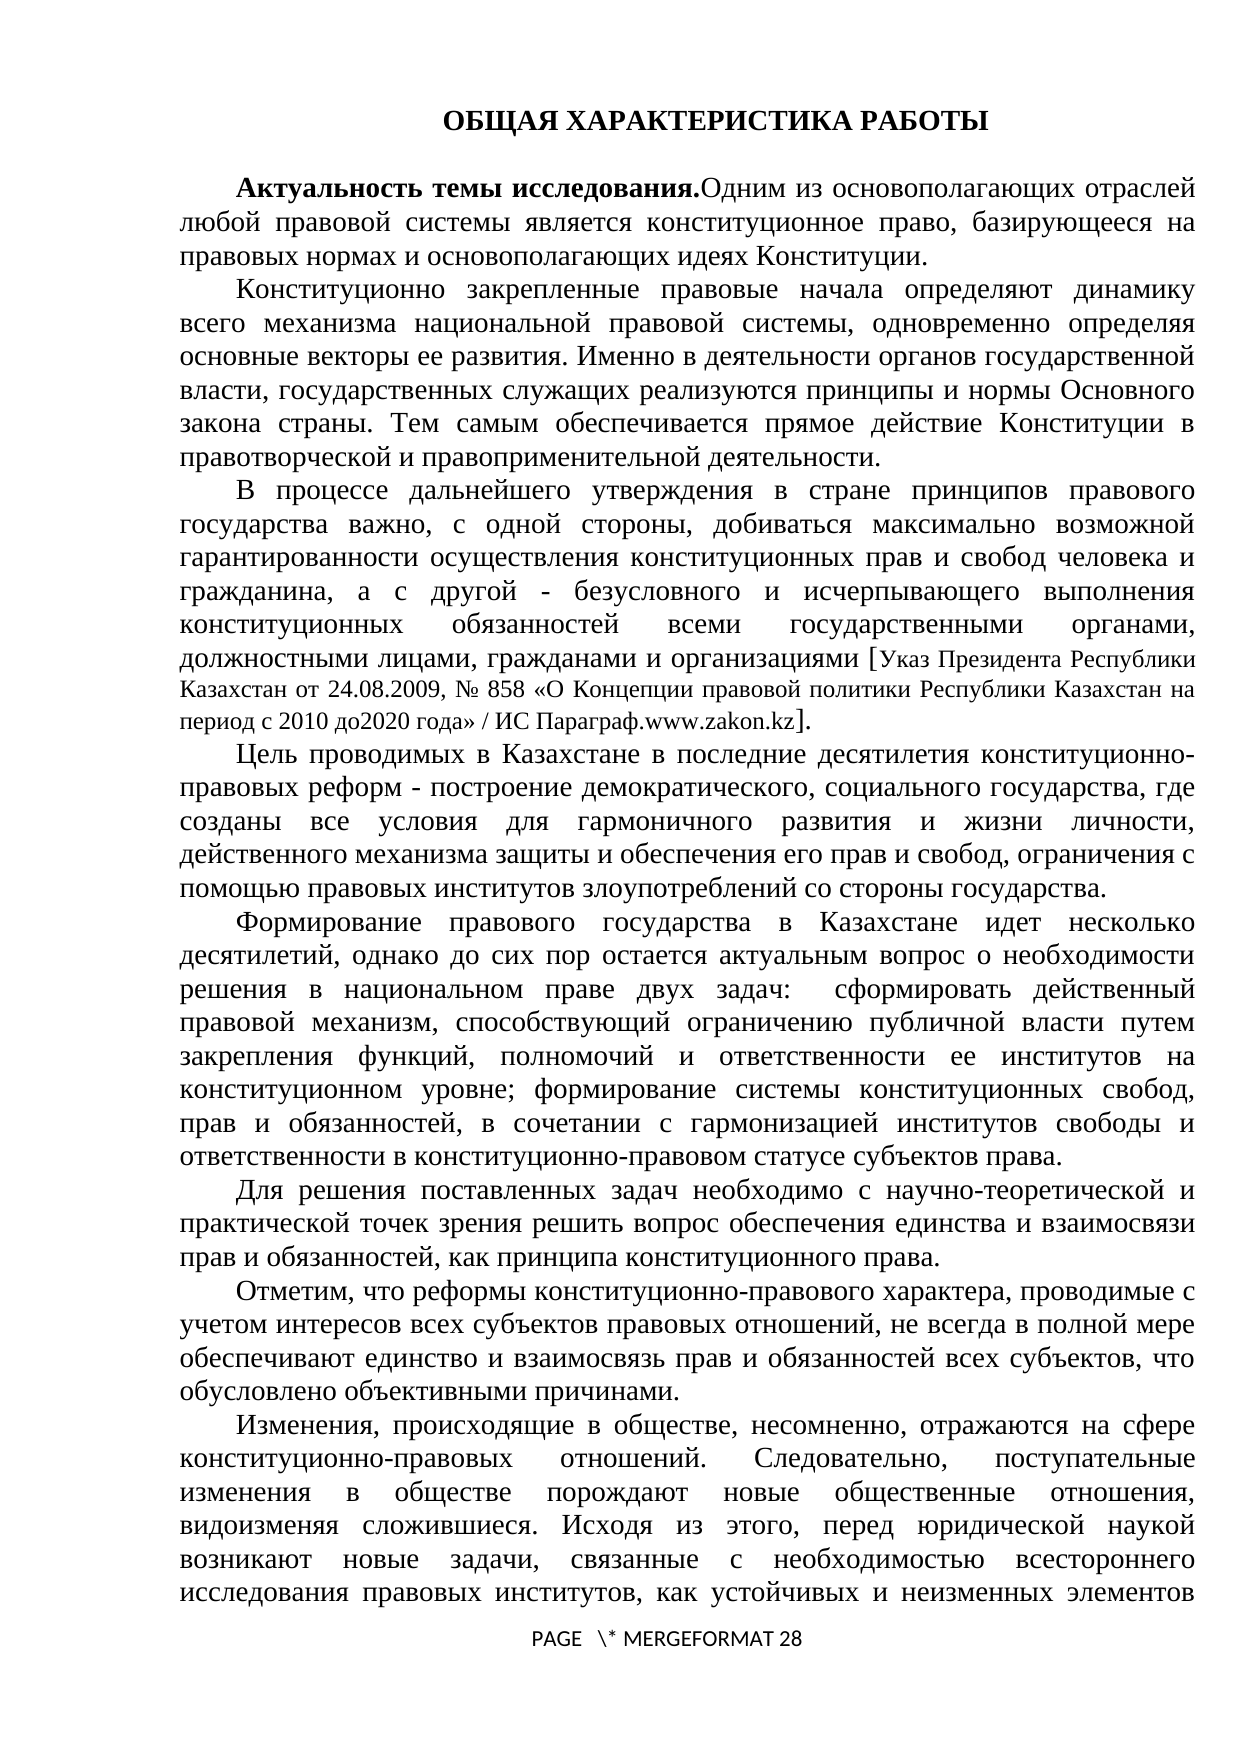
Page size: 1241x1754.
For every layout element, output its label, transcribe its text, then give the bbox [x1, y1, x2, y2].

text Формирование правового государства в Казахстане идет несколько десятилетий, однако до сих пор остается актуальным вопрос о необходимости решения в национальном праве двух задач: сформировать действенный правовой механизм, способствующий ограничению публичной власти путем закрепления функций, полномочий и ответственности ее институтов на конституционном уровне; формирование системы конституционных свобод, прав и обязанностей, в сочетании с гармонизацией институтов свободы и ответственности в конституционно-правовом статусе субъектов права. [179, 904, 1196, 1172]
text Для решения поставленных задач необходимо с научно-теоретической и практической точек зрения решить вопрос обеспечения единства и взаимосвязи прав и обязанностей, как принципа конституционного права. [179, 1172, 1196, 1273]
text Конституционно закрепленные правовые начала определяют динамику всего механизма национальной правовой системы, одновременно определяя основные векторы ее развития. Именно в деятельности органов государственной власти, государственных служащих реализуются принципы и нормы Основного закона страны. Тем самым обеспечивается прямое действие Конституции в правотворческой и правоприменительной деятельности. [179, 271, 1196, 472]
text Цель проводимых в Казахстане в последние десятилетия конституционно-правовых реформ - построение демократического, социального государства, где созданы все условия для гармоничного развития и жизни личности, действенного механизма защиты и обеспечения его прав и свобод, ограничения с помощью правовых институтов злоупотреблений со стороны государства. [179, 736, 1196, 904]
text Отметим, что реформы конституционно-правового характера, проводимые с учетом интересов всех субъектов правовых отношений, не всегда в полной мере обеспечивают единство и взаимосвязь прав и обязанностей всех субъектов, что обусловлено объективными причинами. [179, 1273, 1196, 1407]
text ОБЩАЯ ХАРАКТЕРИСТИКА РАБОТЫ [179, 103, 1196, 137]
text В процессе дальнейшего утверждения в стране принципов правового государства важно, с одной стороны, добиваться максимально возможной гарантированности осуществления конституционных прав и свобод человека и гражданина, а с другой - безусловного и исчерпывающего выполнения конституционных обязанностей всеми государственными органами, должностными лицами, гражданами и организациями [Указ Президента Республики Казахстан от 24.08.2009, № 858 «О Концепции правовой политики Республики Казахстан на период с 2010 до2020 года» / ИС Параграф.www.zakon.kz]. [179, 472, 1196, 736]
text Актуальность темы исследования.Одним из основополагающих отраслей любой правовой системы является конституционное право, базирующееся на правовых нормах и основополагающих идеях Конституции. [179, 171, 1196, 271]
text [179, 1407, 1196, 1608]
